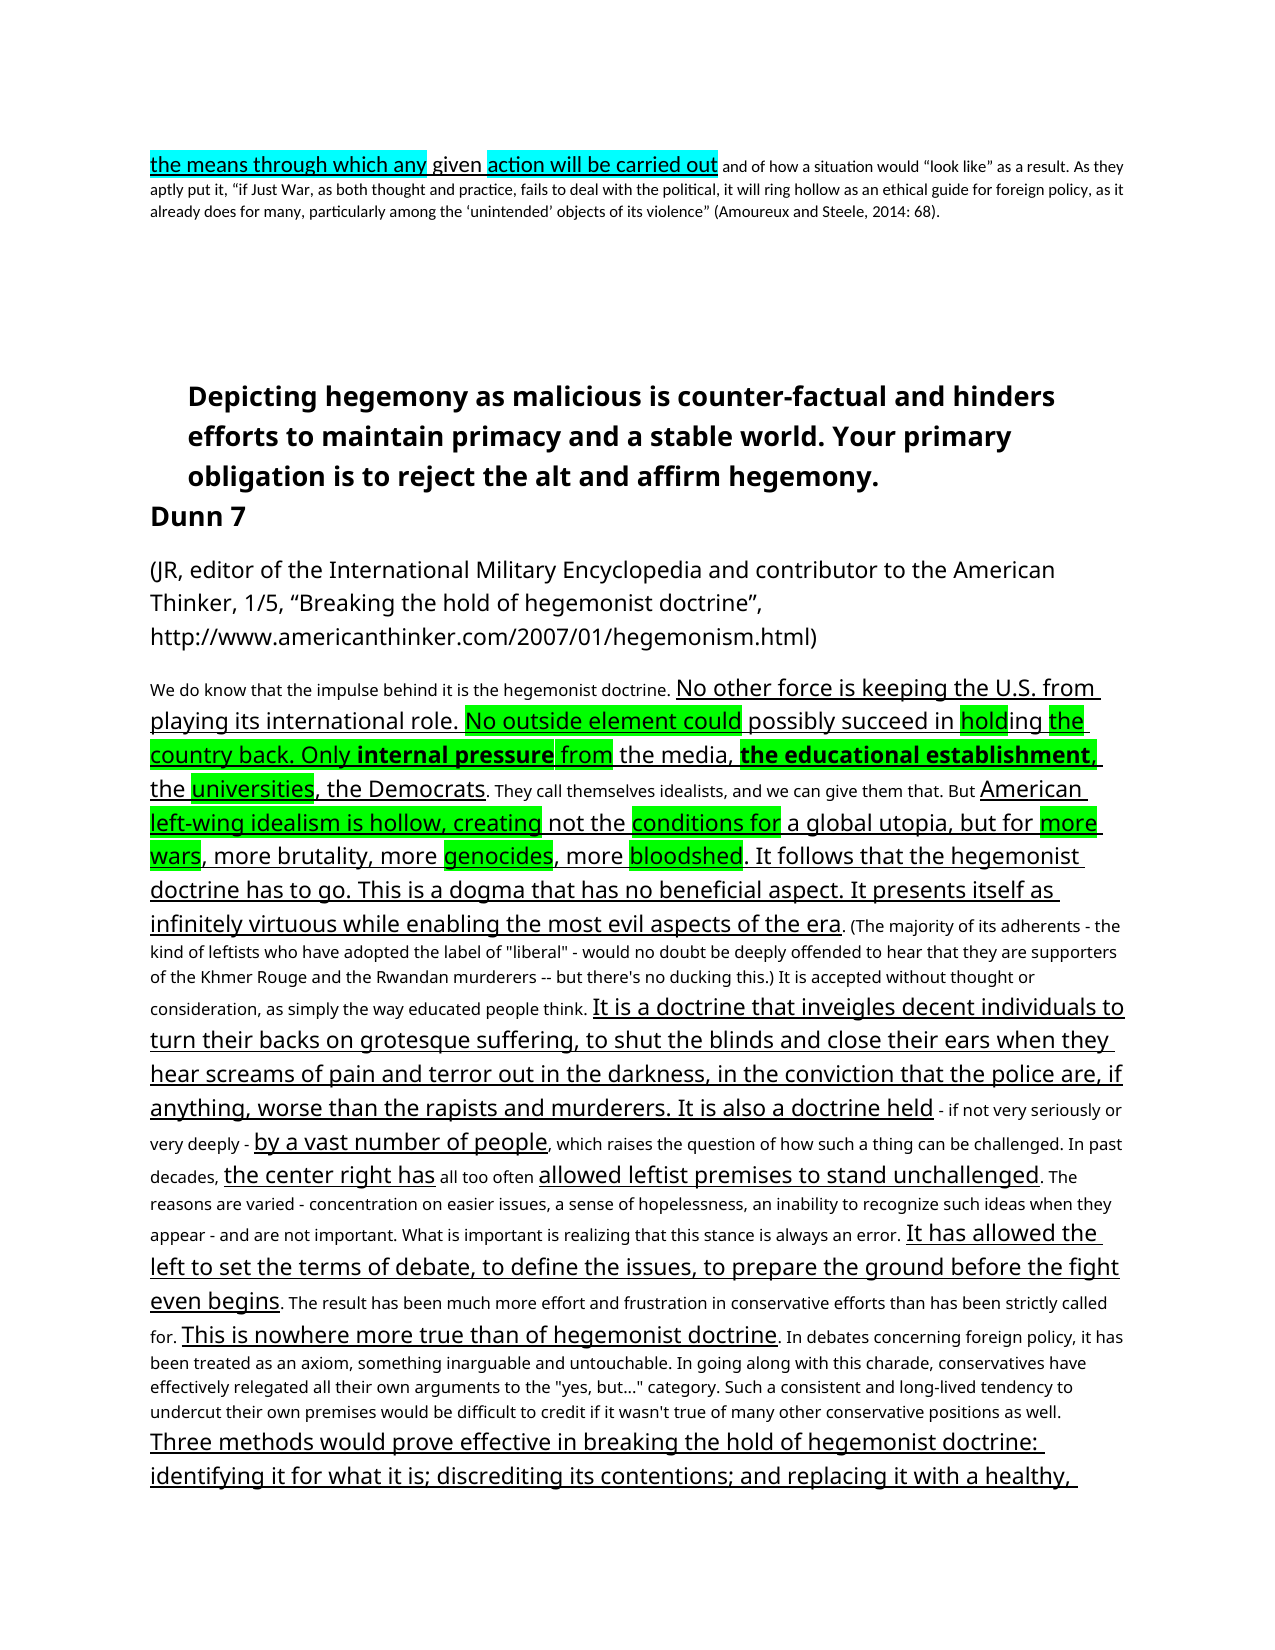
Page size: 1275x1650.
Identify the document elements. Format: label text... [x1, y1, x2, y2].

text Dunn 7 [150, 497, 1125, 534]
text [150, 671, 1125, 1491]
subtitle Depicting hegemony as malicious is counter-factual and hinders efforts to maintain primacy and a stable world. Your primary obligation is to reject the alt and affirm hegemony. [187, 378, 1125, 494]
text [150, 150, 1125, 222]
text (JR, editor of the International Military Encyclopedia and contributor to the American Thinker, 1/5, “Breaking the hold of hegemonist doctrine”, http://www.americanthinker.com/2007/01/hegemonism.html) [150, 553, 1125, 652]
